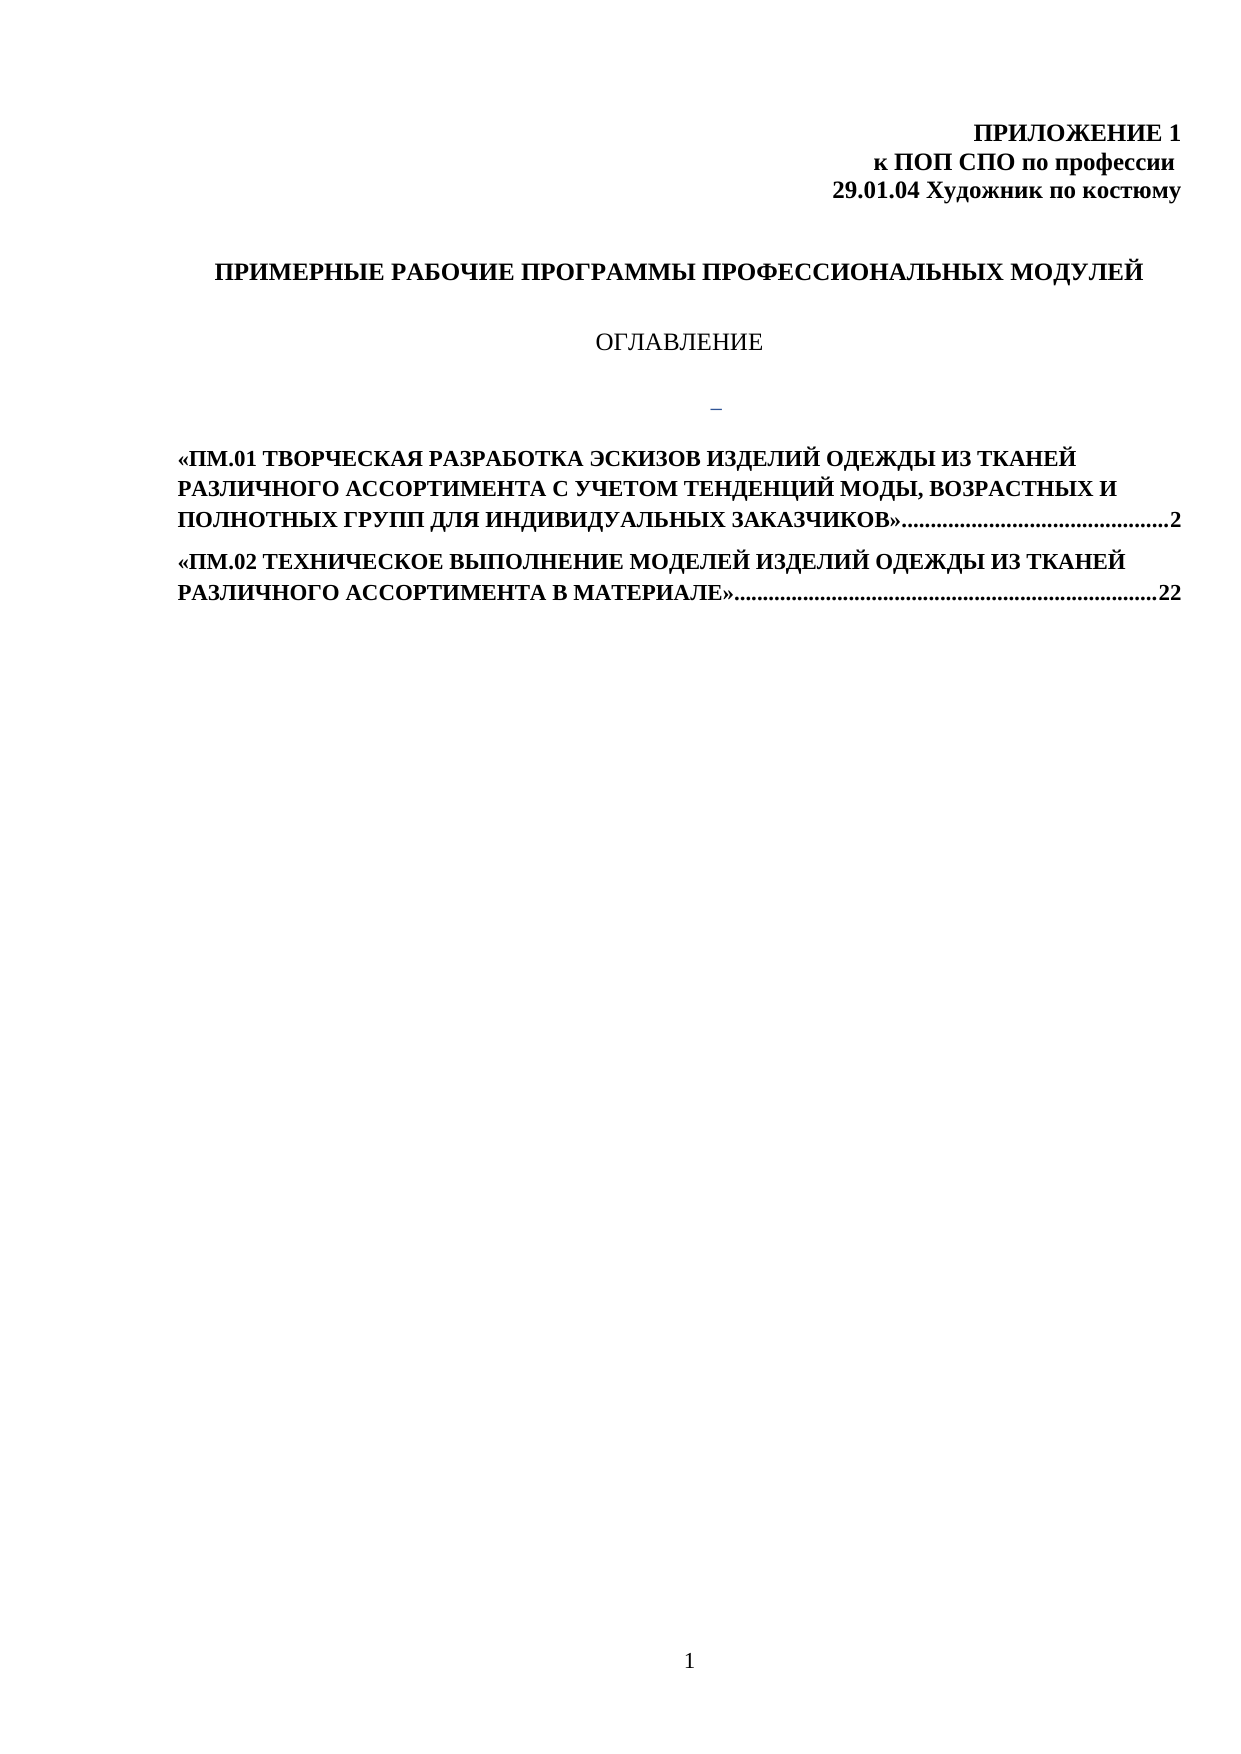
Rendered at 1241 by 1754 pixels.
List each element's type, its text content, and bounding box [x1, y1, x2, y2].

text ПРИЛОЖЕНИЕ 1 [177, 118, 1181, 147]
text ПРИМЕРНЫЕ РАБОЧИЕ ПРОГРАММЫ ПРОФЕССИОНАЛЬНЫХ МОДУЛЕЙ [177, 257, 1181, 286]
text к ПОП СПО по профессии 29.01.04 Художник по костюму [177, 147, 1181, 204]
text ОГЛАВЛЕНИЕ [177, 327, 1181, 356]
